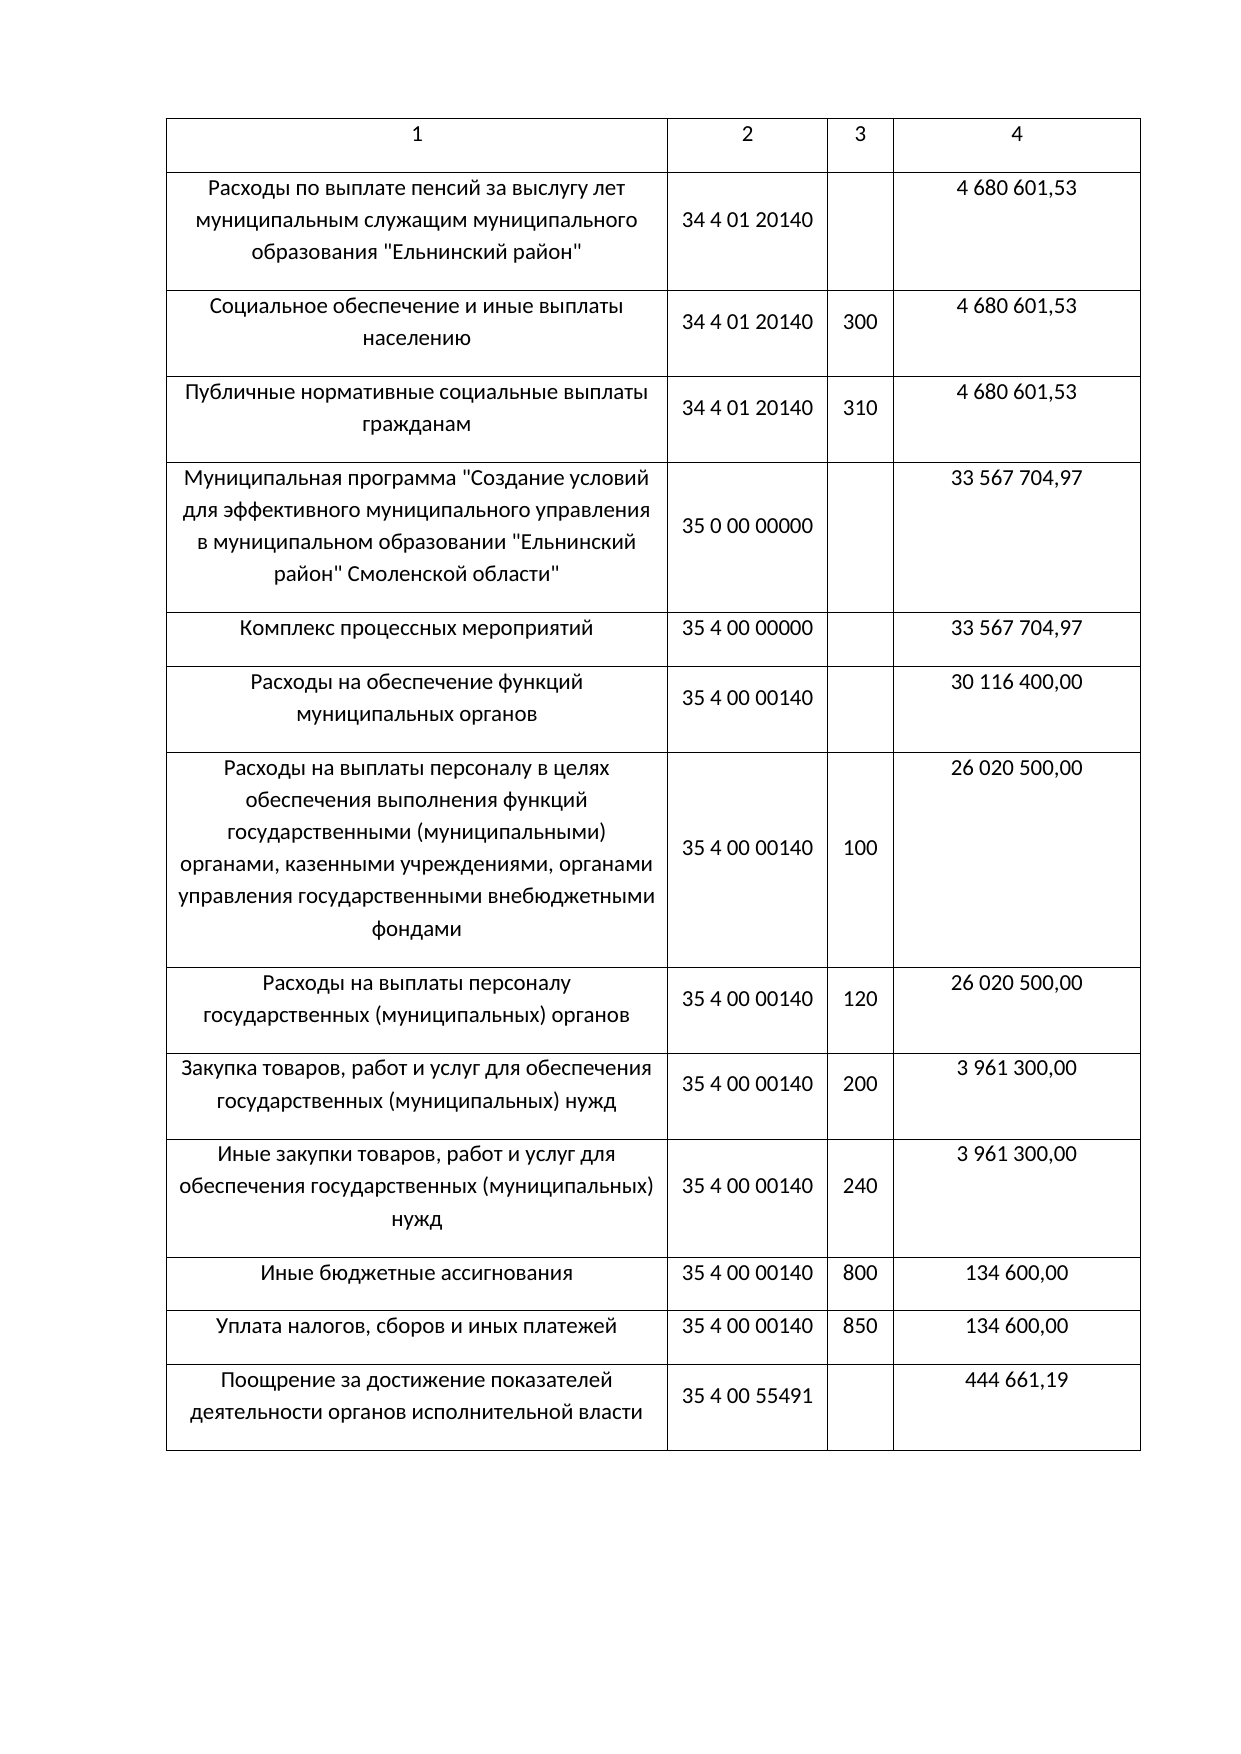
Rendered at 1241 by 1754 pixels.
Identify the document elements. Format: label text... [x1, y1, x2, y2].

table_cell 34 4 01 20140 [668, 173, 827, 290]
table_cell [828, 613, 893, 666]
table_cell 30 116 400,00 [894, 667, 1140, 752]
table_cell 240 [828, 1140, 893, 1257]
table_cell Закупка товаров, работ и услуг для обеспечения государственных (муниципальных) нужд [167, 1054, 667, 1138]
table_cell Поощрение за достижение показателей деятельности органов исполнительной власти [167, 1365, 667, 1450]
table_cell Расходы на выплаты персоналу в целях обеспечения выполнения функций государственными (муниципальными) органами, казенными учреждениями, органами управления государственными внебюджетными фондами [167, 753, 667, 967]
table_cell [828, 1365, 893, 1450]
table_cell 850 [828, 1311, 893, 1364]
table_cell [828, 173, 893, 290]
table_cell Расходы на обеспечение функций муниципальных органов [167, 667, 667, 752]
table_cell Публичные нормативные социальные выплаты гражданам [167, 377, 667, 462]
table_cell 34 4 01 20140 [668, 377, 827, 462]
table_cell 34 4 01 20140 [668, 291, 827, 376]
table_cell 35 4 00 00000 [668, 613, 827, 666]
table_cell 800 [828, 1258, 893, 1310]
table_cell 33 567 704,97 [894, 613, 1140, 666]
table_cell 35 4 00 00140 [668, 1258, 827, 1310]
table_cell 35 4 00 00140 [668, 968, 827, 1052]
table_cell 35 4 00 00140 [668, 1140, 827, 1257]
table_cell Расходы по выплате пенсий за выслугу лет муниципальным служащим муниципального образования "Ельнинский район" [167, 173, 667, 290]
table_cell [828, 463, 893, 612]
table_cell Комплекс процессных мероприятий [167, 613, 667, 666]
table_cell 26 020 500,00 [894, 753, 1140, 967]
table_cell 35 4 00 55491 [668, 1365, 827, 1450]
table_cell 300 [828, 291, 893, 376]
table_cell 4 680 601,53 [894, 173, 1140, 290]
table_cell 33 567 704,97 [894, 463, 1140, 612]
table_cell Расходы на выплаты персоналу государственных (муниципальных) органов [167, 968, 667, 1052]
table_header 1 [167, 119, 667, 172]
table_cell 100 [828, 753, 893, 967]
table_cell Иные бюджетные ассигнования [167, 1258, 667, 1310]
table_cell 35 4 00 00140 [668, 1311, 827, 1364]
table_cell 4 680 601,53 [894, 377, 1140, 462]
table_cell Иные закупки товаров, работ и услуг для обеспечения государственных (муниципальных) нужд [167, 1140, 667, 1257]
table_cell 35 0 00 00000 [668, 463, 827, 612]
table_cell 444 661,19 [894, 1365, 1140, 1450]
table_cell Социальное обеспечение и иные выплаты населению [167, 291, 667, 376]
table_cell 4 680 601,53 [894, 291, 1140, 376]
table_cell 3 961 300,00 [894, 1054, 1140, 1138]
table_cell 35 4 00 00140 [668, 1054, 827, 1138]
table_cell 3 961 300,00 [894, 1140, 1140, 1257]
table_cell 200 [828, 1054, 893, 1138]
table_cell [828, 667, 893, 752]
table_header 4 [894, 119, 1140, 172]
table_cell Муниципальная программа "Создание условий для эффективного муниципального управления в муниципальном образовании "Ельнинский район" Смоленской области" [167, 463, 667, 612]
table_header 2 [668, 119, 827, 172]
table_cell 134 600,00 [894, 1258, 1140, 1310]
table_cell 120 [828, 968, 893, 1052]
table_cell 26 020 500,00 [894, 968, 1140, 1052]
table_cell Уплата налогов, сборов и иных платежей [167, 1311, 667, 1364]
table_cell 310 [828, 377, 893, 462]
table_cell 35 4 00 00140 [668, 753, 827, 967]
table_cell 35 4 00 00140 [668, 667, 827, 752]
table_cell 134 600,00 [894, 1311, 1140, 1364]
table_header 3 [828, 119, 893, 172]
